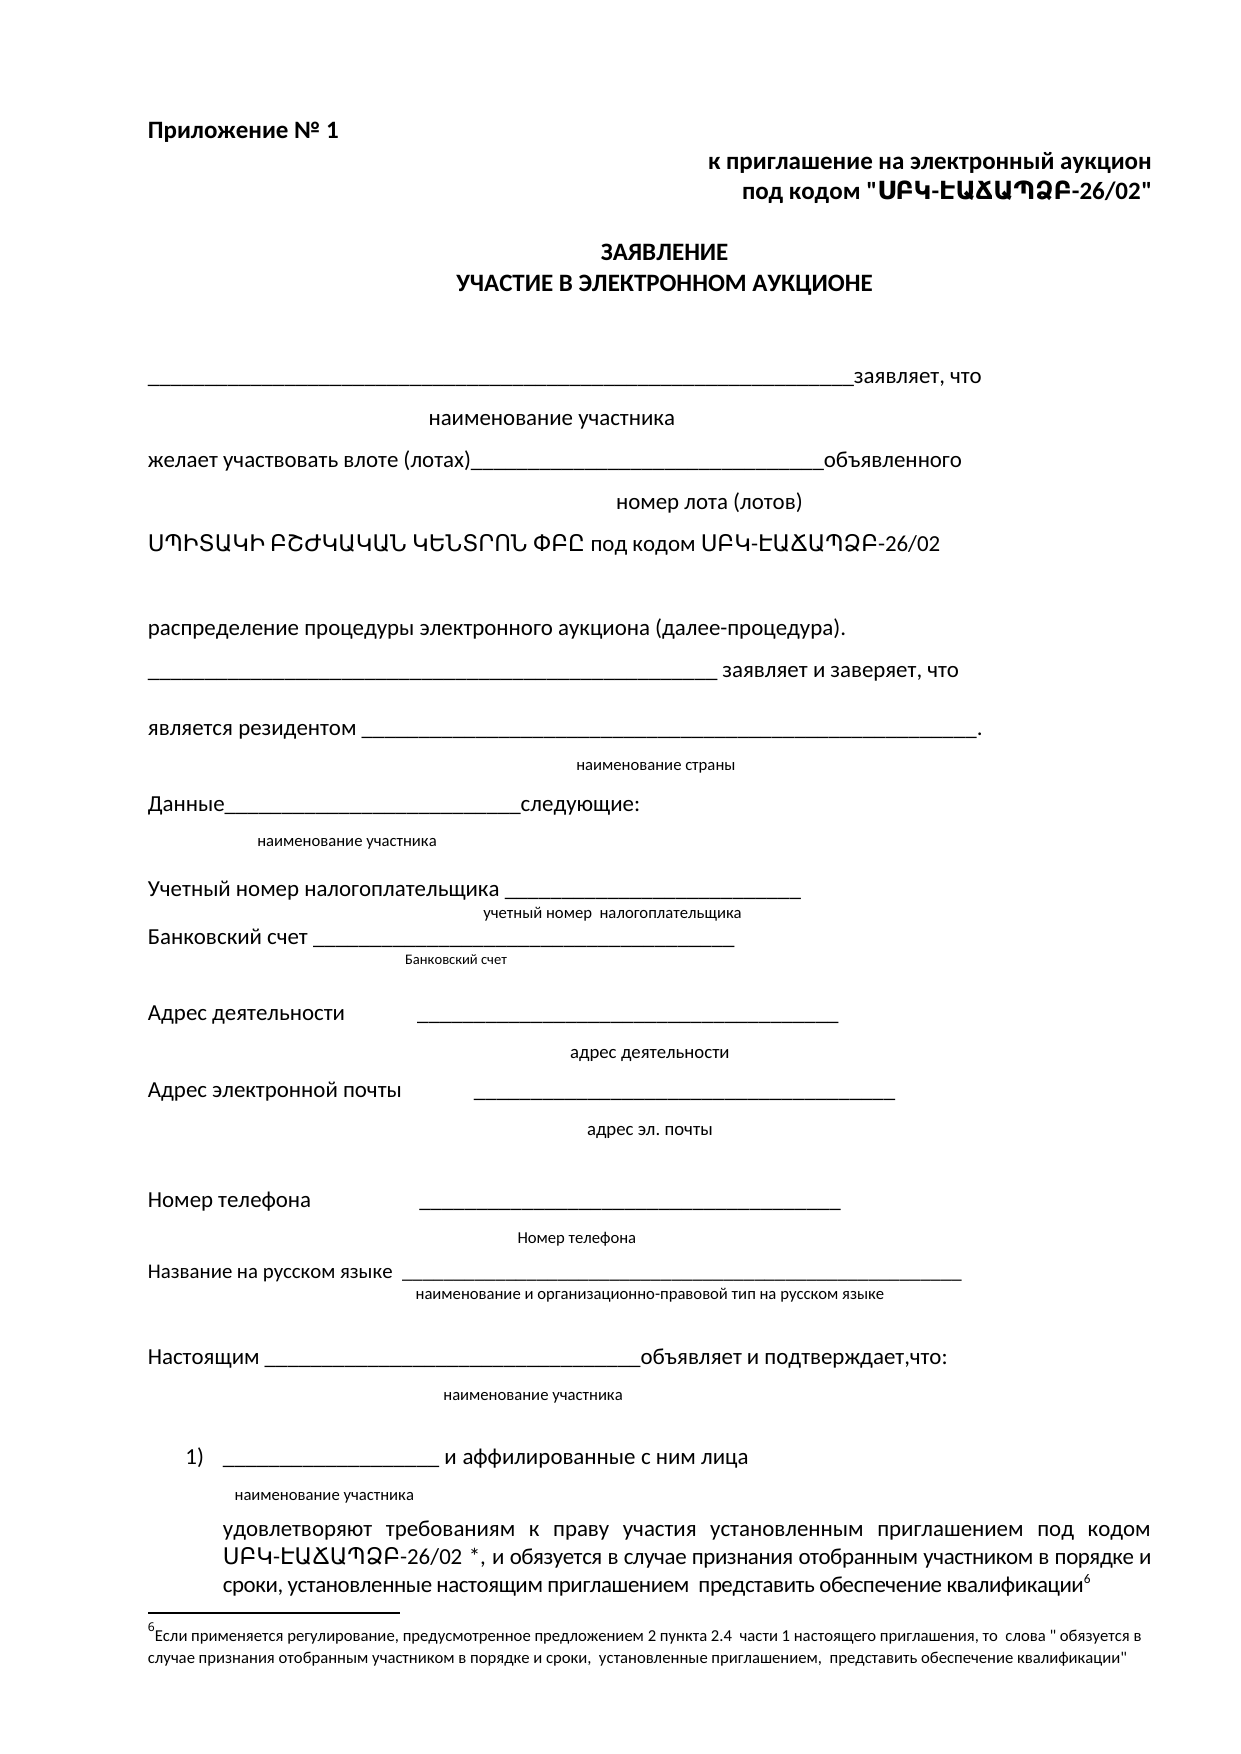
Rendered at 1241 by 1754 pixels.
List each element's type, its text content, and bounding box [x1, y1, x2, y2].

text наименование страны [576, 754, 1152, 775]
text Банковский счет [148, 950, 1152, 968]
text наименование участника [443, 1384, 1152, 1404]
text адрес деятельности [148, 1040, 1152, 1063]
text является резидентом ______________________________________________________. [148, 713, 1152, 741]
text под кодом "ՍԲԿ-ԷԱՃԱՊՁԲ-26/02" [177, 176, 1152, 206]
text учетный номер налогоплательщика [148, 902, 1152, 922]
text Адрес электронной почты _____________________________________ [148, 1075, 1152, 1103]
text Учетный номер налогоплательщика __________________________ [148, 874, 1152, 902]
text __________________________________________________ заявляет и заверяет, что [148, 655, 1152, 683]
text к приглашение на электронный аукцион [177, 145, 1152, 176]
list ___________________ и аффилированные с ним лица [185, 1442, 1152, 1470]
text Банковский счет _____________________________________ [148, 922, 1152, 950]
text УЧАСТИЕ В ЭЛЕКТРОННОМ АУКЦИОНЕ [177, 267, 1152, 298]
text номер лота (лотов) [606, 487, 1152, 515]
text Настоящим _________________________________объявляет и подтверждает,что: [148, 1342, 1152, 1370]
text наименование участника [428, 403, 1152, 431]
text желает участвовать влоте (лотах)_______________________________объявленного [148, 445, 1152, 473]
text наименование и организационно-правовой тип на русском языке [148, 1283, 1152, 1304]
text Данные__________________________следующие: [148, 789, 1152, 817]
text ՍՊԻՏԱԿԻ ԲՇԺԿԱԿԱՆ ԿԵՆՏՐՈՆ ՓԲԸ под кодом ՍԲԿ-ԷԱՃԱՊՁԲ-26/02 [148, 529, 1152, 557]
text Название на русском языке ______________________________________________________ [148, 1258, 1152, 1283]
text наименование участника [148, 831, 1152, 851]
text ЗАЯВЛЕНИЕ [177, 237, 1152, 267]
text ______________________________________________________________заявляет, что [148, 361, 1152, 389]
text наименование участника [148, 1484, 1152, 1504]
list удовлетворяют требованиям к праву участия установленным приглашением под кодом ՍԲԿ-ԷԱՃԱՊՁԲ-26/02 *, и обязуется в случае признания отобранным участником в порядке и сроки, установленные настоящим приглашением представить обеспечение квалификации [223, 1514, 1152, 1598]
text Номер телефона _____________________________________ [148, 1186, 1152, 1213]
text Номер телефона [517, 1227, 1152, 1248]
text адрес эл. почты [148, 1117, 1152, 1140]
text Адрес деятельности _____________________________________ [148, 998, 1152, 1026]
text распределение процедуры электронного аукциона (далее-процедура). [148, 613, 1152, 641]
text 2.4 На этапе аукциона участник представляет сниженные ценовые предложения в порядке, установленном пунктом 2.2 части 2 настоящего приглашения, без необходимости загрузки новых документов в систему. Приложение № 1 [148, 86, 1152, 145]
